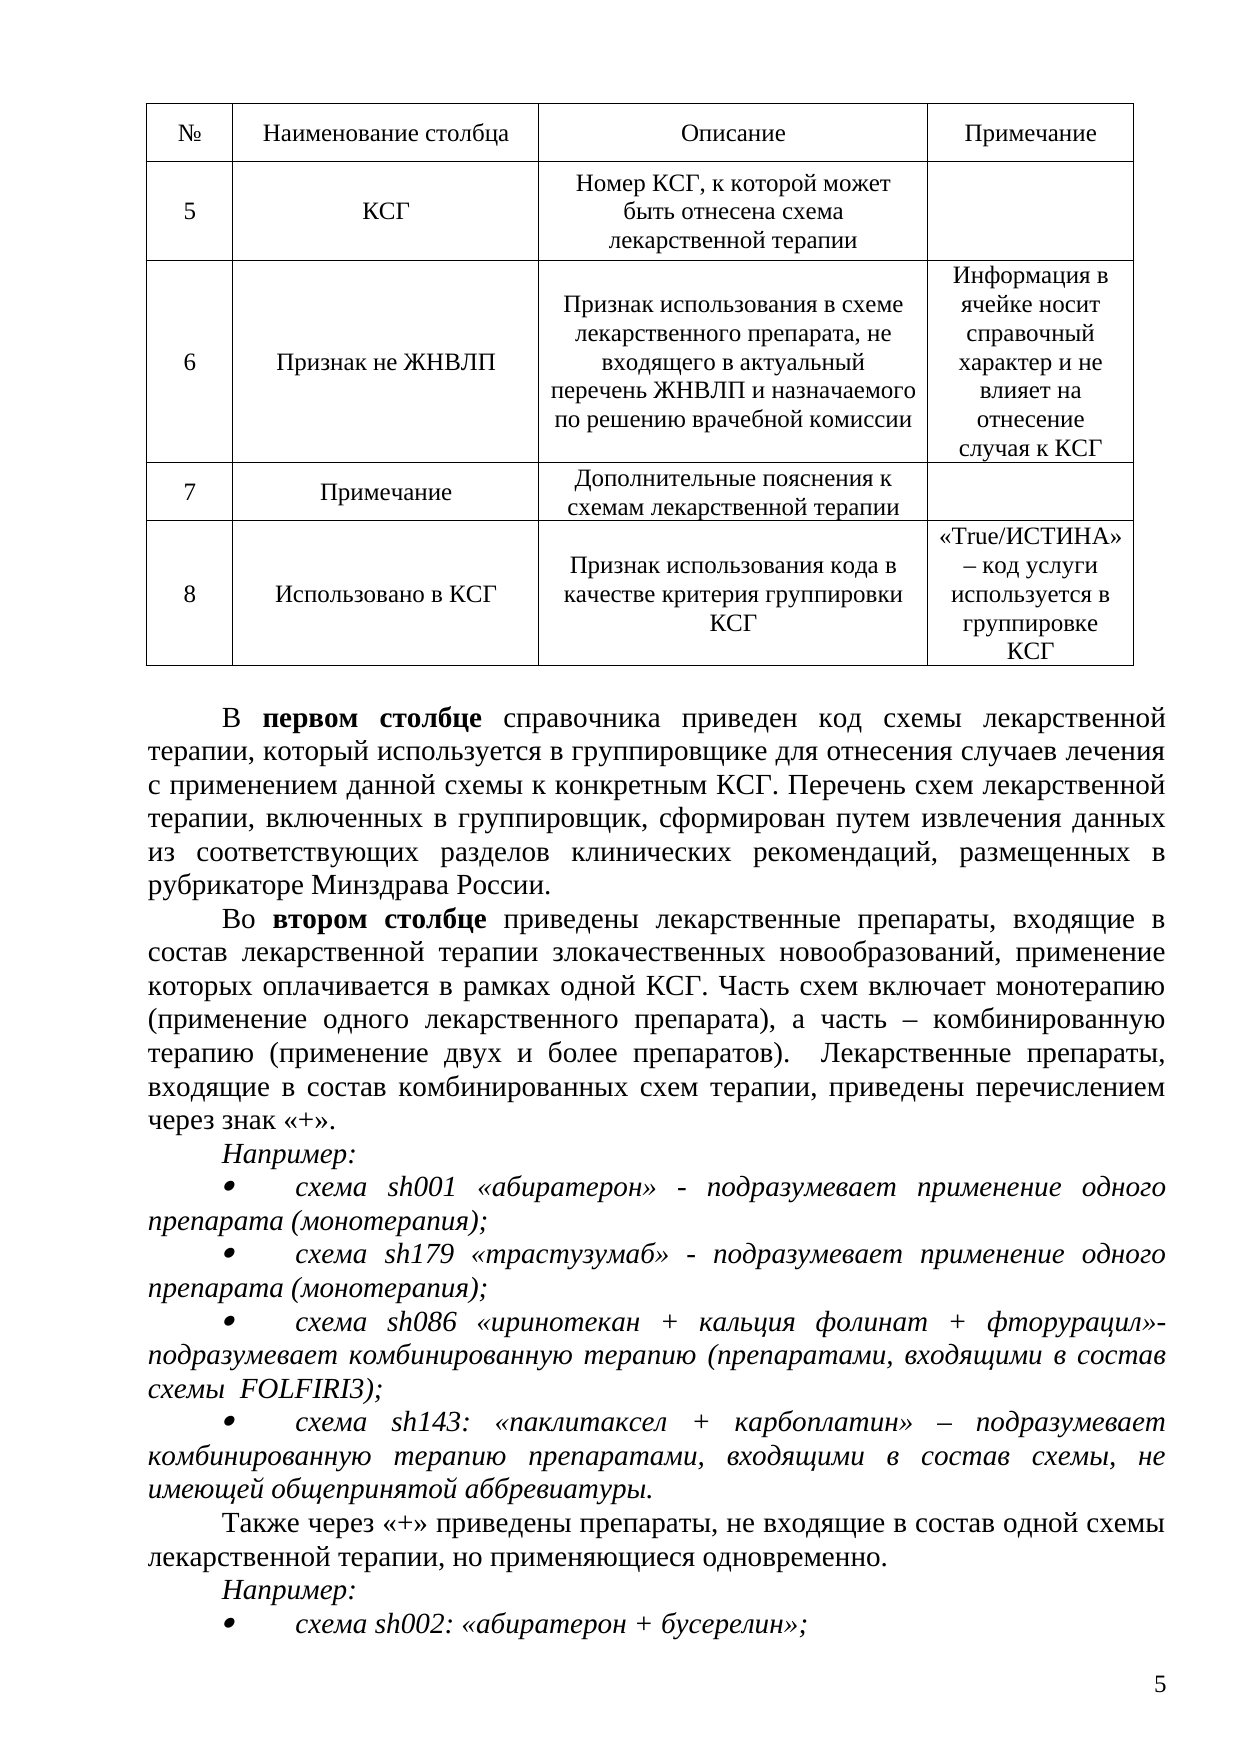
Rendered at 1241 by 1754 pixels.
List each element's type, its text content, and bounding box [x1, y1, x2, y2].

text В первом столбце справочника приведен код схемы лекарственной терапии, который используется в группировщике для отнесения случаев лечения с применением данной схемы к конкретным КСГ. Перечень схем лекарственной терапии, включенных в группировщик, сформирован путем извлечения данных из соответствующих разделов клинических рекомендаций, размещенных в рубрикаторе Минздрава России. [148, 700, 1166, 901]
list схема sh179 «трастузумаб» - подразумевает применение одного препарата (монотерапия); [148, 1236, 1166, 1304]
table_cell [928, 162, 1133, 259]
list схема sh002: «абиратерон + бусерелин»; [148, 1606, 1166, 1639]
table_cell Признак использования в схеме лекарственного препарата, не входящего в актуальный перечень ЖНВЛП и назначаемого по решению врачебной комиссии [539, 261, 927, 462]
table_cell Признак не ЖНВЛП [233, 261, 538, 462]
table_cell 8 [147, 521, 232, 665]
table_cell Примечание [233, 463, 538, 520]
table_cell «True/ИСТИНА» – код услуги используется в группировке КСГ [928, 521, 1133, 665]
table_cell 6 [147, 261, 232, 462]
table_header № [147, 104, 232, 161]
table_header Примечание [928, 104, 1133, 161]
table_cell Дополнительные пояснения к схемам лекарственной терапии [539, 463, 927, 520]
table_header Наименование столбца [233, 104, 538, 161]
table_cell [928, 463, 1133, 520]
text Например: [148, 1136, 1166, 1169]
table_cell Информация в ячейке носит справочный характер и не влияет на отнесение случая к КСГ [928, 261, 1133, 462]
list схема sh001 «абиратерон» - подразумевает применение одного препарата (монотерапия); [148, 1169, 1166, 1236]
table_cell 5 [147, 162, 232, 259]
text Во втором столбце приведены лекарственные препараты, входящие в состав лекарственной терапии злокачественных новообразований, применение которых оплачивается в рамках одной КСГ. Часть схем включает монотерапию (применение одного лекарственного препарата), а часть – комбинированную терапию (применение двух и более препаратов). Лекарственные препараты, входящие в состав комбинированных схем терапии, приведены перечислением через знак «+». [148, 901, 1166, 1136]
text Например: [148, 1572, 1166, 1606]
table_cell 7 [147, 463, 232, 520]
text Также через «+» приведены препараты, не входящие в состав одной схемы лекарственной терапии, но применяющиеся одновременно. [148, 1505, 1166, 1572]
list схема sh086 «иринотекан + кальция фолинат + фторурацил»- подразумевает комбинированную терапию (препаратами, входящими в состав схемы FOLFIRI3); [148, 1304, 1166, 1404]
table_cell КСГ [233, 162, 538, 259]
table_cell Использовано в КСГ [233, 521, 538, 665]
list схема sh143: «паклитаксел + карбоплатин» – подразумевает комбинированную терапию препаратами, входящими в состав схемы, не имеющей общепринятой аббревиатуры. [148, 1404, 1166, 1505]
table_header Описание [539, 104, 927, 161]
table_cell Номер КСГ, к которой может быть отнесена схема лекарственной терапии [539, 162, 927, 259]
table_cell Признак использования кода в качестве критерия группировки КСГ [539, 521, 927, 665]
